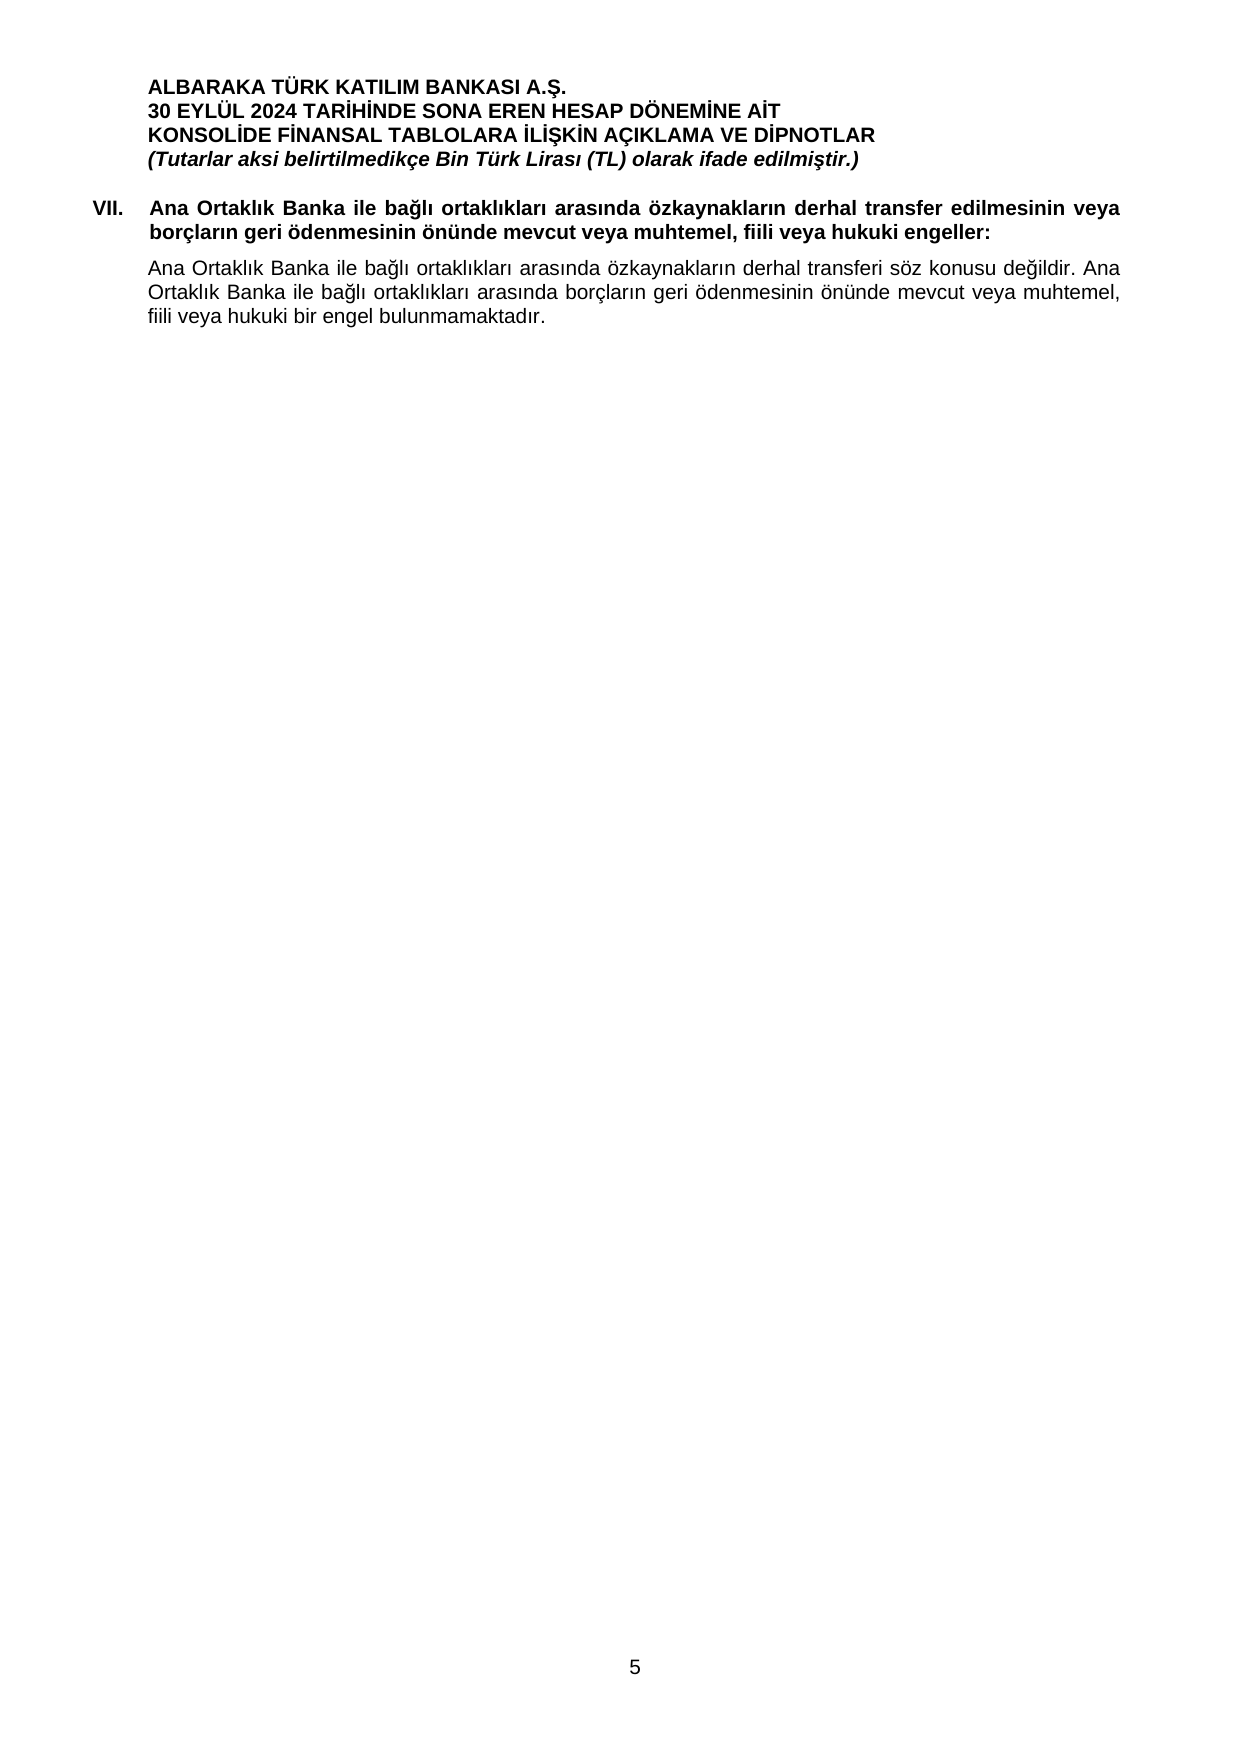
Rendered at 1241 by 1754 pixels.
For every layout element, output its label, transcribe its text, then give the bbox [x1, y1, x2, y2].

text Ana Ortaklık Banka ile bağlı ortaklıkları arasında özkaynakların derhal transferi söz konusu değildir. Ana Ortaklık Banka ile bağlı ortaklıkları arasında borçların geri ödenmesinin önünde mevcut veya muhtemel, fiili veya hukuki bir engel bulunmamaktadır. [148, 256, 1122, 328]
text VII. Ana Ortaklık Banka ile bağlı ortaklıkları arasında özkaynakların derhal transfer edilmesinin veya borçların geri ödenmesinin önünde mevcut veya muhtemel, fiili veya hukuki engeller: [92, 196, 1122, 244]
